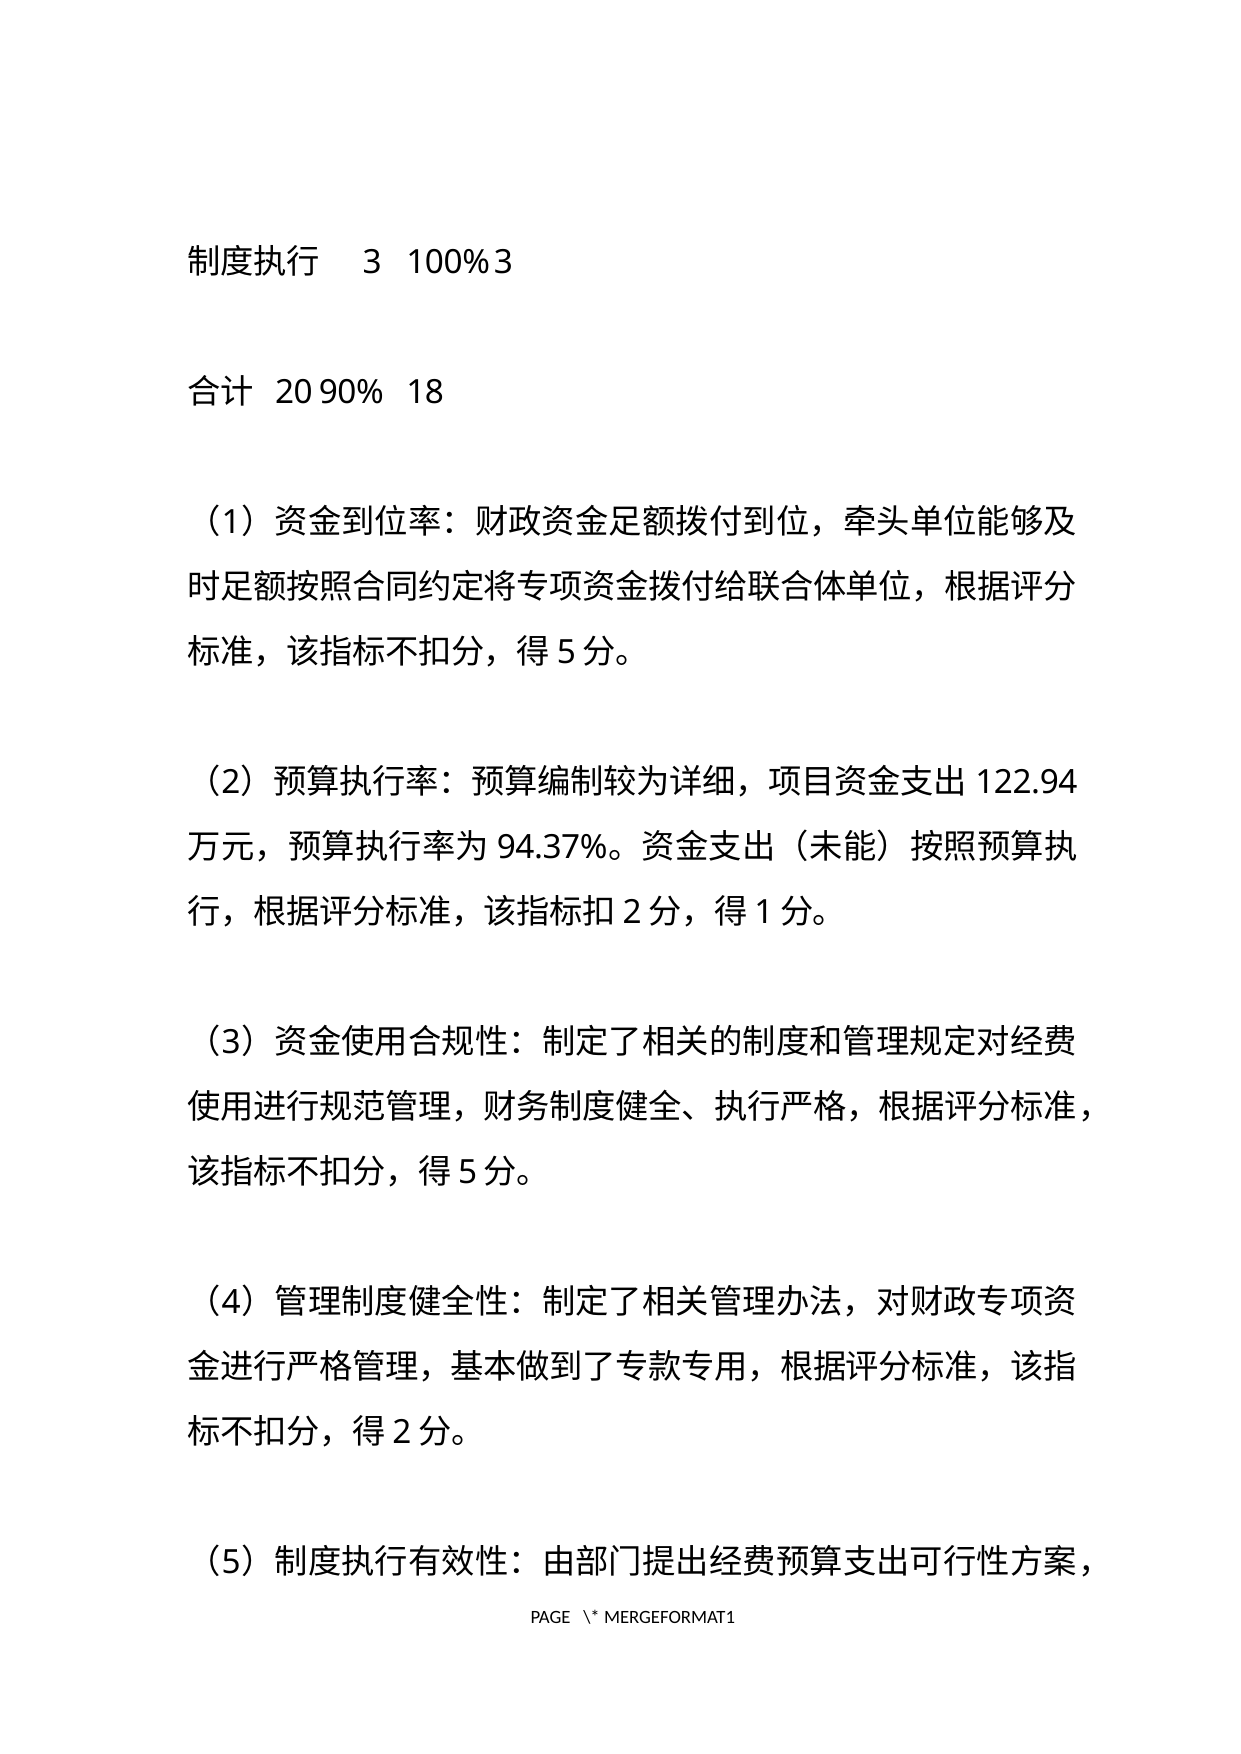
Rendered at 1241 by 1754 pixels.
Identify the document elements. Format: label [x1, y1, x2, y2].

text [187, 162, 1078, 1592]
